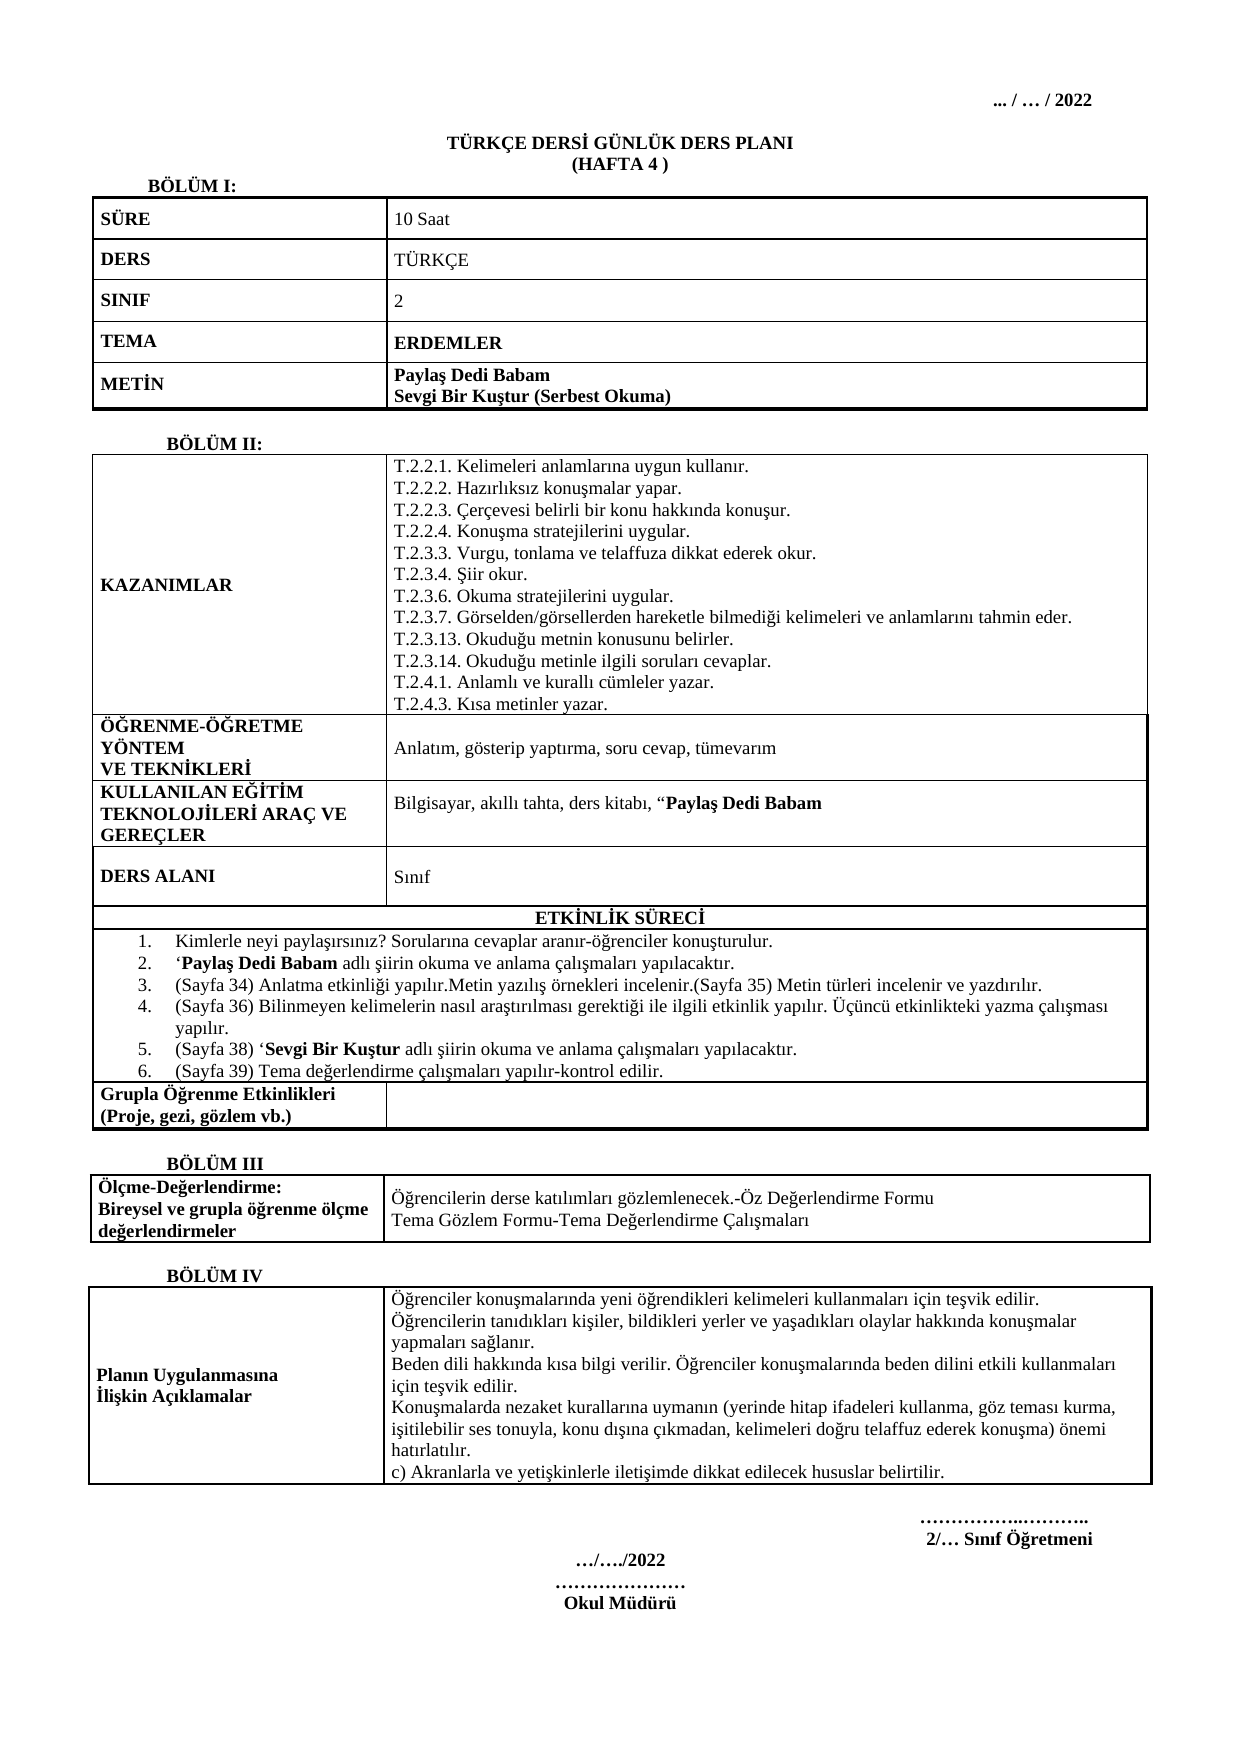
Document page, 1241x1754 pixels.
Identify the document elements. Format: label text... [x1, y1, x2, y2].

table_cell ÖĞRENME-ÖĞRETME YÖNTEM VE TEKNİKLERİ [93, 715, 386, 780]
table_cell Kimlerle neyi paylaşırsınız? Sorularına cevaplar aranır-öğrenciler konuşturulur. ‘Paylaş Dedi Babam adlı şiirin okuma ve anlama çalışmaları yapılacaktır. (Sayfa 34) Anlatma etkinliği yapılır.Metin yazılış örnekleri incelenir.(Sayfa 35) Metin türleri incelenir ve yazdırılır. (Sayfa 36) Bilinmeyen kelimelerin nasıl araştırılması gerektiği ile ilgili etkinlik yapılır. Üçüncü etkinlikteki yazma çalışması yapılır. (Sayfa 38) ‘Sevgi Bir Kuştur adlı şiirin okuma ve anlama çalışmaları yapılacaktır. (Sayfa 39) Tema değerlendirme çalışmaları yapılır-kontrol edilir. [94, 930, 1146, 1081]
text 2/… Sınıf Öğretmeni [148, 1528, 1092, 1549]
table_cell TEMA [94, 322, 386, 362]
table_cell Anlatım, gösterip yaptırma, soru cevap, tümevarım [387, 715, 1146, 780]
text (HAFTA 4 ) [148, 153, 1092, 175]
table_header KAZANIMLAR [93, 455, 386, 714]
table_cell Grupla Öğrenme Etkinlikleri (Proje, gezi, gözlem vb.) [94, 1083, 386, 1126]
subtitle BÖLÜM IV [148, 1265, 1092, 1286]
text BÖLÜM II: [148, 433, 1092, 454]
table_header 10 Saat [388, 199, 1146, 238]
table_cell [387, 1083, 1146, 1126]
table_header SÜRE [94, 199, 386, 238]
table_header Öğrencilerin derse katılımları gözlemlenecek.-Öz Değerlendirme Formu Tema Gözlem Formu-Tema Değerlendirme Çalışmaları [385, 1176, 1149, 1241]
text BÖLÜM I: [148, 175, 1092, 196]
table_cell 2 [388, 280, 1146, 321]
table_cell SINIF [94, 280, 386, 321]
table_cell TÜRKÇE [388, 240, 1146, 279]
subtitle BÖLÜM III [148, 1153, 1092, 1174]
table_cell Paylaş Dedi Babam Sevgi Bir Kuştur (Serbest Okuma) [388, 363, 1146, 407]
text …/…./2022 [148, 1549, 1092, 1571]
text TÜRKÇE DERSİ GÜNLÜK DERS PLANI [148, 132, 1092, 153]
table_cell METİN [94, 363, 386, 407]
table_cell DERS [94, 240, 386, 279]
table_header Ölçme-Değerlendirme: Bireysel ve grupla öğrenme ölçme değerlendirmeler [92, 1176, 383, 1241]
text ……………..……….. [148, 1506, 1092, 1528]
table_cell ETKİNLİK SÜRECİ [94, 907, 1146, 928]
table_cell KULLANILAN EĞİTİM TEKNOLOJİLERİ ARAÇ VE GEREÇLER [93, 781, 386, 846]
table_cell Bilgisayar, akıllı tahta, ders kitabı, “Paylaş Dedi Babam [387, 781, 1146, 846]
text ………………… [148, 1571, 1092, 1592]
table_header T.2.2.1. Kelimeleri anlamlarına uygun kullanır. T.2.2.2. Hazırlıksız konuşmalar yapar. T.2.2.3. Çerçevesi belirli bir konu hakkında konuşur. T.2.2.4. Konuşma stratejilerini uygular. T.2.3.3. Vurgu, tonlama ve telaffuza dikkat ederek okur. T.2.3.4. Şiir okur. T.2.3.6. Okuma stratejilerini uygular. T.2.3.7. Görselden/görsellerden hareketle bilmediği kelimeleri ve anlamlarını tahmin eder. T.2.3.13. Okuduğu metnin konusunu belirler. T.2.3.14. Okuduğu metinle ilgili soruları cevaplar. T.2.4.1. Anlamlı ve kurallı cümleler yazar. T.2.4.3. Kısa metinler yazar. [387, 455, 1147, 714]
table_cell DERS ALANI [94, 847, 386, 905]
table_header Planın Uygulanmasına İlişkin Açıklamalar [90, 1288, 383, 1482]
text ... / … / 2022 [148, 89, 1092, 110]
table_cell ERDEMLER [388, 322, 1146, 362]
table_header Öğrenciler konuşmalarında yeni öğrendikleri kelimeleri kullanmaları için teşvik edilir. Öğrencilerin tanıdıkları kişiler, bildikleri yerler ve yaşadıkları olaylar hakkında konuşmalar yapmaları sağlanır. Beden dili hakkında kısa bilgi verilir. Öğrenciler konuşmalarında beden dilini etkili kullanmaları için teşvik edilir. Konuşmalarda nezaket kurallarına uymanın (yerinde hitap ifadeleri kullanma, göz teması kurma, işitilebilir ses tonuyla, konu dışına çıkmadan, kelimeleri doğru telaffuz ederek konuşma) önemi hatırlatılır. c) Akranlarla ve yetişkinlerle iletişimde dikkat edilecek hususlar belirtilir. [385, 1288, 1150, 1482]
table_cell Sınıf [387, 847, 1146, 905]
text Okul Müdürü [148, 1592, 1092, 1614]
